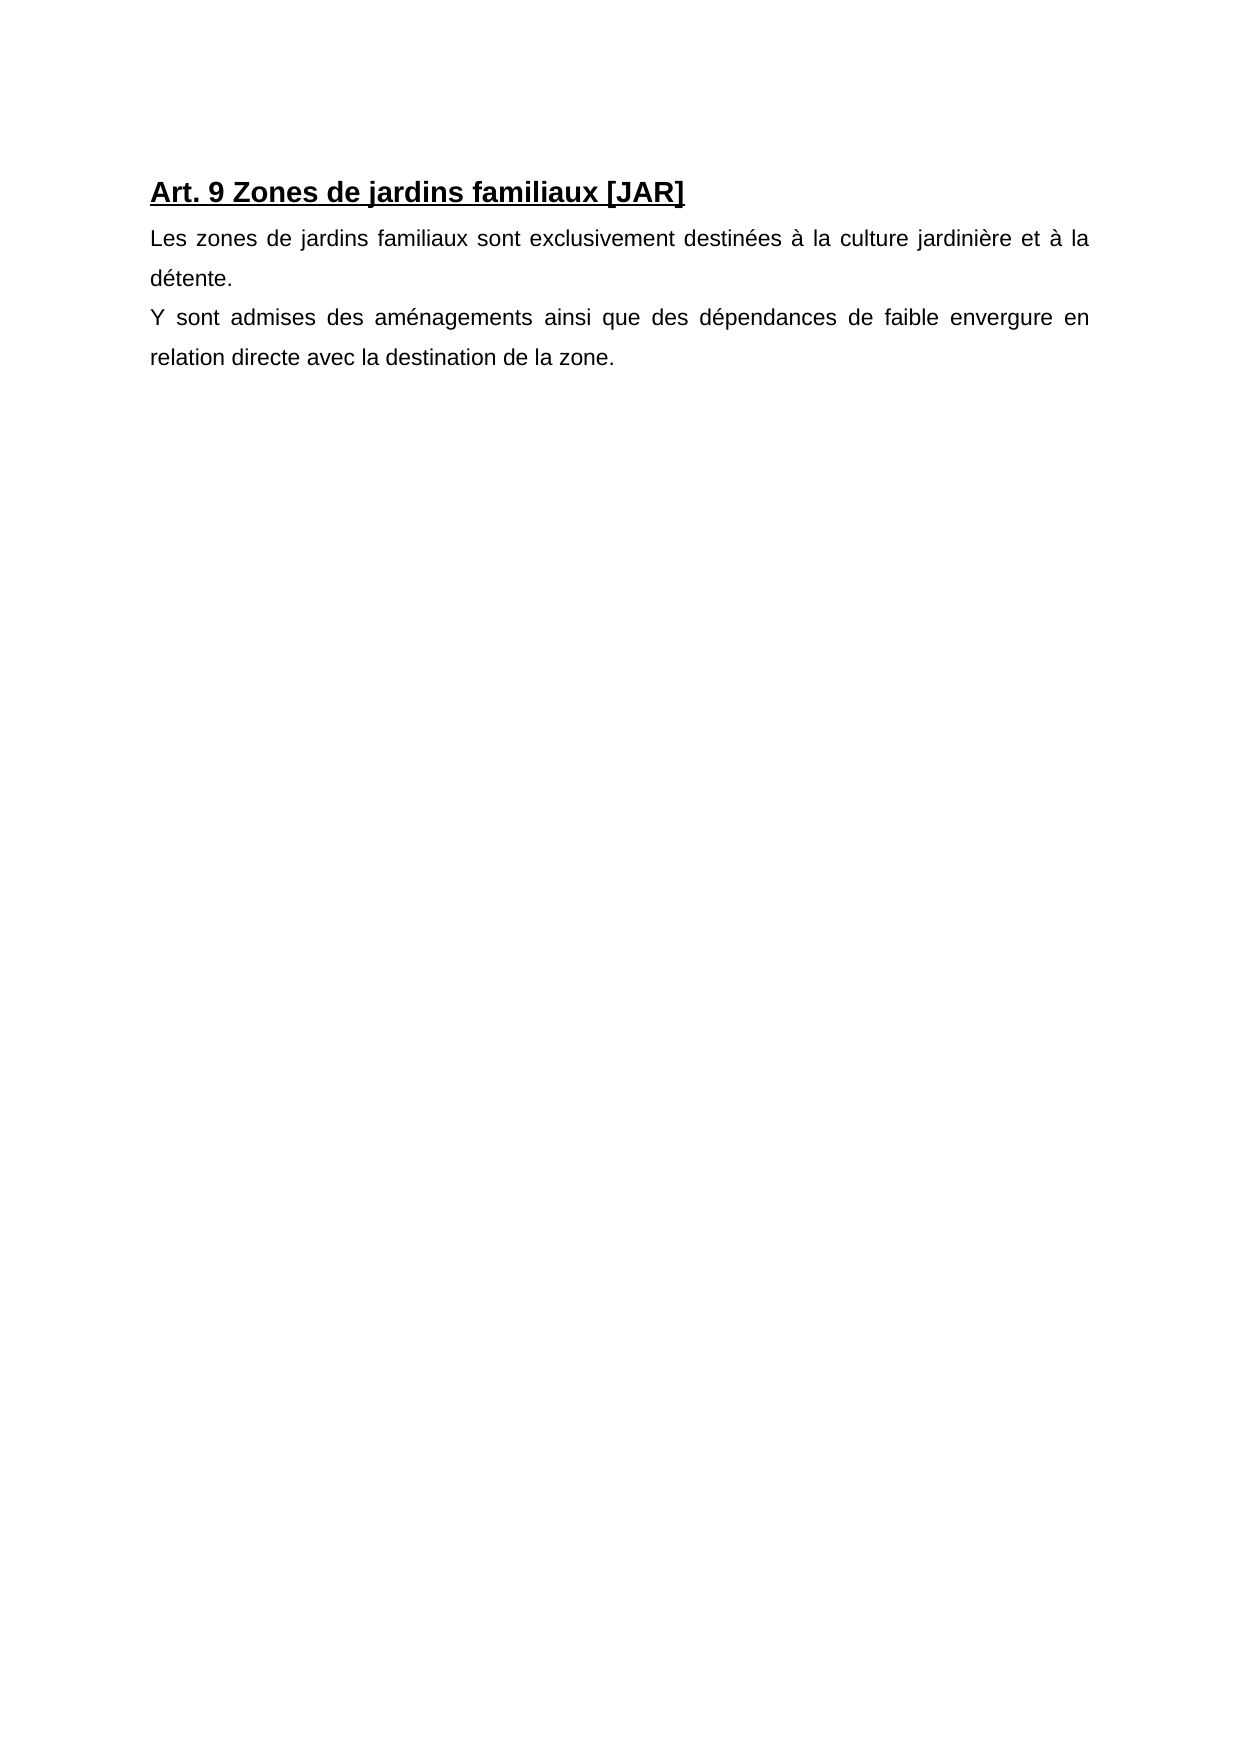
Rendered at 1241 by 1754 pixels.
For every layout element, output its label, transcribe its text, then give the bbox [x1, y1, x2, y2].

text Y sont admises des aménagements ainsi que des dépendances de faible envergure en relation directe avec la destination de la zone. [150, 304, 1090, 370]
subtitle Art. 9 Zones de jardins familiaux [JAR] [150, 175, 1090, 208]
text Les zones de jardins familiaux sont exclusivement destinées à la culture jardinière et à la détente. [150, 225, 1090, 291]
